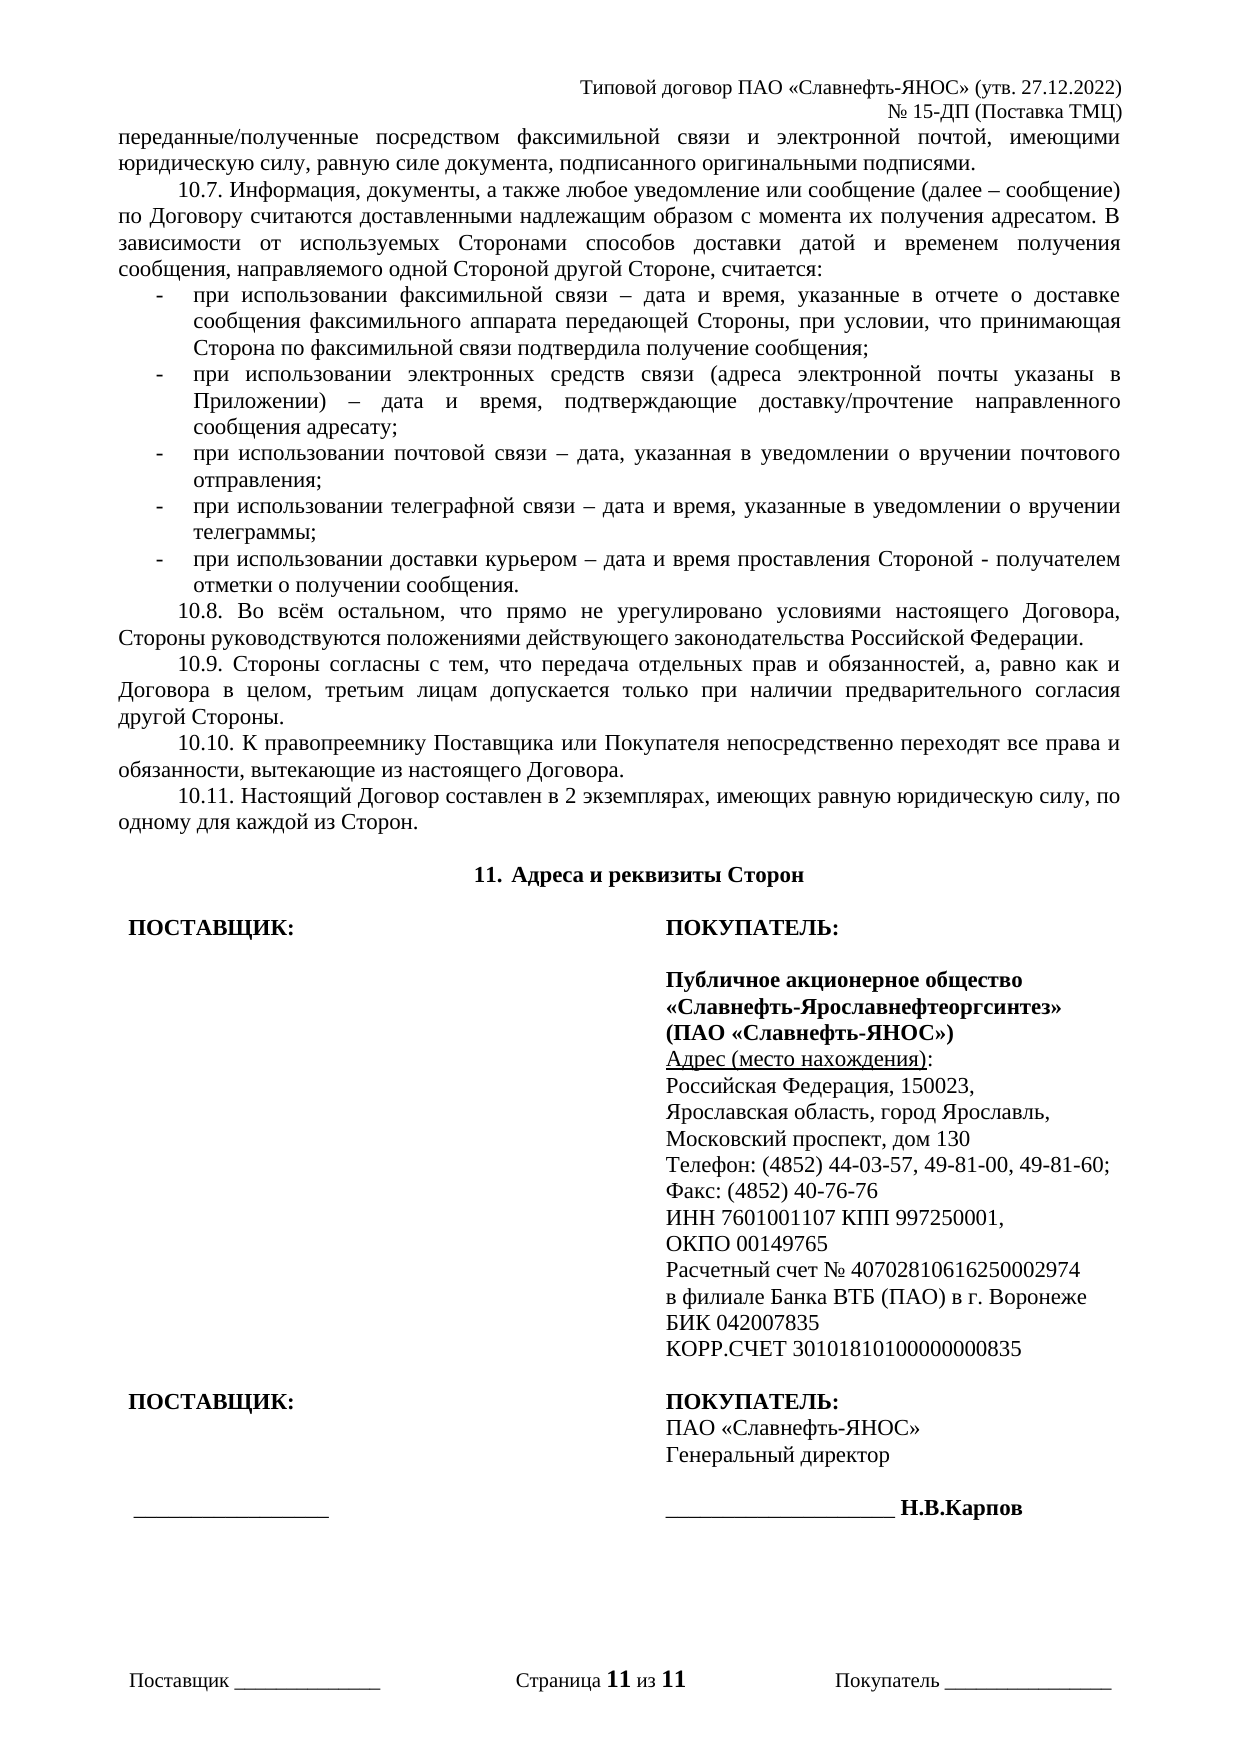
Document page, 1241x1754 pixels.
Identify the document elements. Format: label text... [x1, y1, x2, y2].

text 10.8. Во всём остальном, что прямо не урегулировано условиями настоящего Договора, Стороны руководствуются положениями действующего законодательства Российской Федерации. [118, 597, 1122, 650]
list при использовании телеграфной связи – дата и время, указанные в уведомлении о вручении телеграммы; [156, 492, 1122, 545]
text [118, 123, 1122, 176]
table_cell ПОСТАВЩИК: _________________ [117, 1388, 654, 1570]
list при использовании доставки курьером – дата и время проставления Стороной - получателем отметки о получении сообщения. [156, 545, 1122, 597]
list при использовании почтовой связи – дата, указанная в уведомлении о вручении почтового отправления; [156, 439, 1122, 492]
text 10.9. Стороны согласны с тем, что передача отдельных прав и обязанностей, а, равно как и Договора в целом, третьим лицам допускается только при наличии предварительного согласия другой Стороны. [118, 650, 1122, 729]
table_header ПОКУПАТЕЛЬ: Публичное акционерное общество «Славнефть-Ярославнефтеоргсинтез» (ПАО «Славнефть-ЯНОС») Адрес (место нахождения): Российская Федерация, 150023, Ярославская область, город Ярославль, Московский проспект, дом 130 Телефон: (4852) 44-03-57, 49-81-00, 49-81-60; Факс: (4852) 40-76-76 ИНН 7601001107 КПП 997250001, ОКПО 00149765 Расчетный счет № 40702810616250002974 в филиале Банка ВТБ (ПАО) в г. Воронеже БИК 042007835 КОРР.СЧЕТ 30101810100000000835 [654, 888, 1192, 1388]
table_header ПОСТАВЩИК: [117, 888, 654, 1388]
table_cell ПОКУПАТЕЛЬ: ПАО «Славнефть-ЯНОС» Генеральный директор ____________________ Н.В.Карпов [654, 1388, 1192, 1570]
text 10.10. К правопреемнику Поставщика или Покупателя непосредственно переходят все права и обязанности, вытекающие из настоящего Договора. [118, 729, 1122, 782]
list при использовании электронных средств связи (адреса электронной почты указаны в Приложении) – дата и время, подтверждающие доставку/прочтение направленного сообщения адресату; [156, 360, 1122, 439]
text 10.7. Информация, документы, а также любое уведомление или сообщение (далее – сообщение) по Договору считаются доставленными надлежащим образом с момента их получения адресатом. В зависимости от используемых Сторонами способов доставки датой и временем получения сообщения, направляемого одной Стороной другой Стороне, считается: [118, 176, 1122, 281]
list Адреса и реквизиты Сторон [156, 861, 1122, 887]
text 10.11. Настоящий Договор составлен в 2 экземплярах, имеющих равную юридическую силу, по одному для каждой из Сторон. [118, 782, 1122, 835]
list при использовании факсимильной связи – дата и время, указанные в отчете о доставке сообщения факсимильного аппарата передающей Стороны, при условии, что принимающая Сторона по факсимильной связи подтвердила получение сообщения; [156, 281, 1122, 360]
